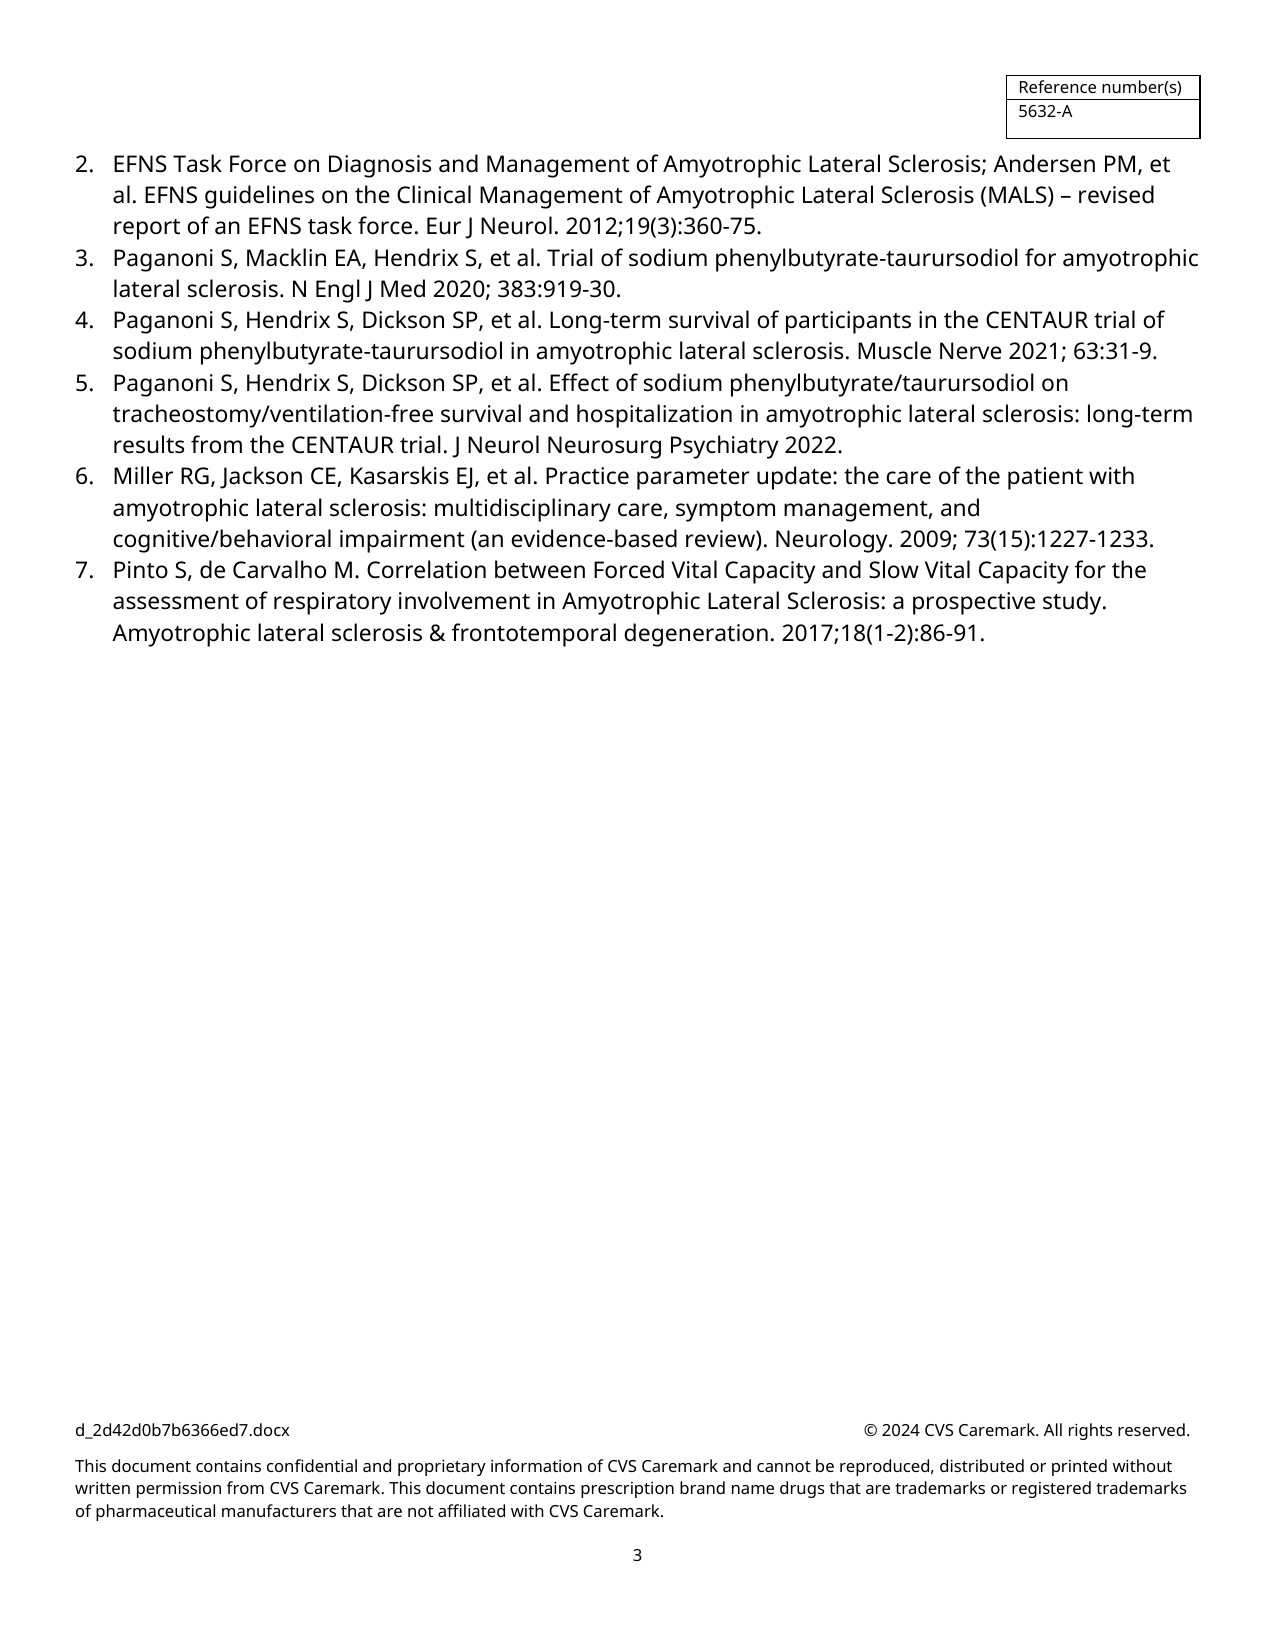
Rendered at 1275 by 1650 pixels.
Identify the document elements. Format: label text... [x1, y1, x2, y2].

text Paganoni S, Hendrix S, Dickson SP, et al. Long-term survival of participants in the CENTAUR trial of sodium phenylbutyrate-taurursodiol in amyotrophic lateral sclerosis. Muscle Nerve 2021; 63:31-9. [75, 304, 1200, 366]
text Pinto S, de Carvalho M. Correlation between Forced Vital Capacity and Slow Vital Capacity for the assessment of respiratory involvement in Amyotrophic Lateral Sclerosis: a prospective study. Amyotrophic lateral sclerosis & frontotemporal degeneration. 2017;18(1-2):86-91. [75, 554, 1200, 648]
text EFNS Task Force on Diagnosis and Management of Amyotrophic Lateral Sclerosis; Andersen PM, et al. EFNS guidelines on the Clinical Management of Amyotrophic Lateral Sclerosis (MALS) – revised report of an EFNS task force. Eur J Neurol. 2012;19(3):360-75. [75, 148, 1200, 241]
text Paganoni S, Macklin EA, Hendrix S, et al. Trial of sodium phenylbutyrate-taurursodiol for amyotrophic lateral sclerosis. N Engl J Med 2020; 383:919-30. [75, 241, 1200, 304]
text Miller RG, Jackson CE, Kasarskis EJ, et al. Practice parameter update: the care of the patient with amyotrophic lateral sclerosis: multidisciplinary care, symptom management, and cognitive/behavioral impairment (an evidence-based review). Neurology. 2009; 73(15):1227-1233. [75, 460, 1200, 554]
text Paganoni S, Hendrix S, Dickson SP, et al. Effect of sodium phenylbutyrate/taurursodiol on tracheostomy/ventilation-free survival and hospitalization in amyotrophic lateral sclerosis: long-term results from the CENTAUR trial. J Neurol Neurosurg Psychiatry 2022. [75, 366, 1200, 460]
